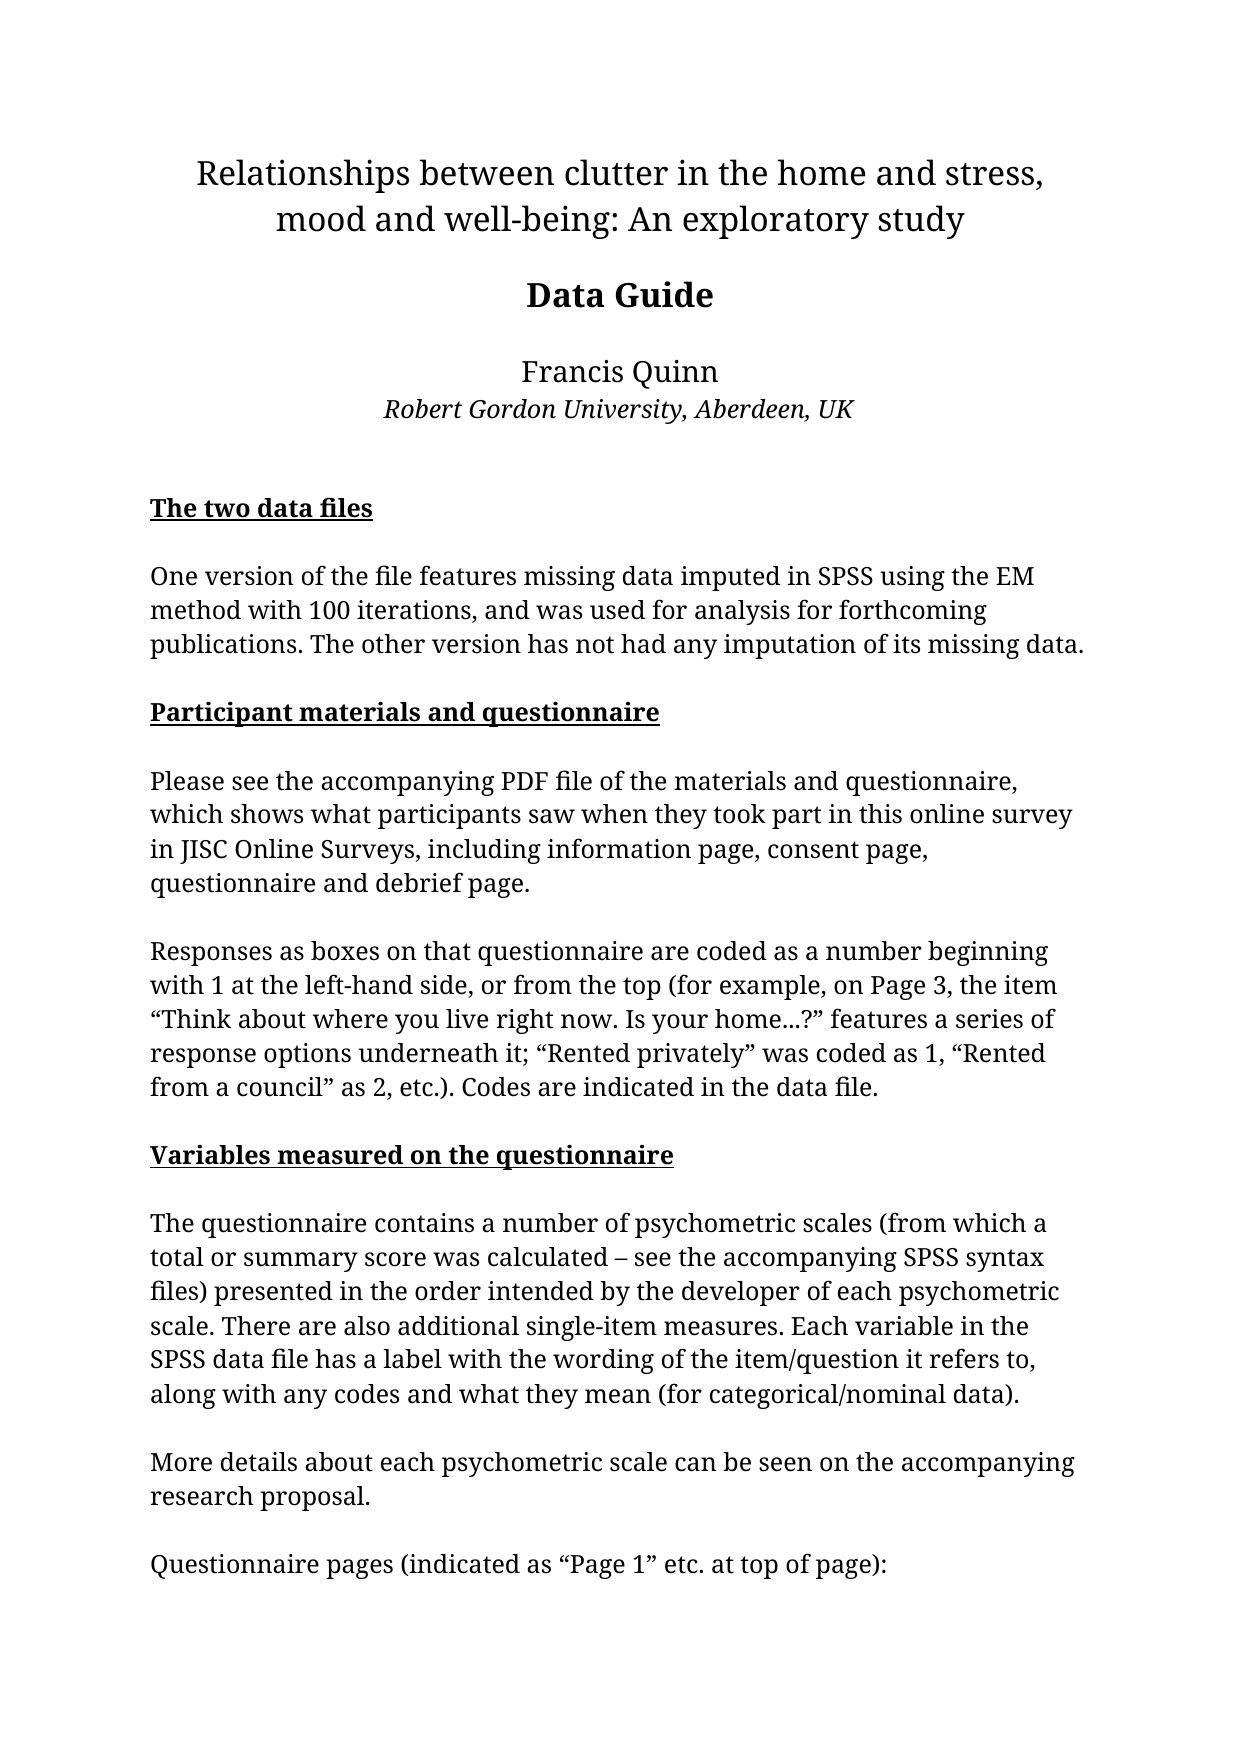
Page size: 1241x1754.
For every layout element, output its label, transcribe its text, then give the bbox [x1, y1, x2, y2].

text The questionnaire contains a number of psychometric scales (from which a total or summary score was calculated – see the accompanying SPSS syntax files) presented in the order intended by the developer of each psychometric scale. There are also additional single-item measures. Each variable in the SPSS data file has a label with the wording of the item/question it refers to, along with any codes and what they mean (for categorical/nominal data). [150, 1206, 1090, 1410]
text Francis Quinn [150, 352, 1090, 391]
text The two data files [150, 491, 1090, 525]
text Please see the accompanying PDF file of the materials and questionnaire, which shows what participants saw when they took part in this online survey in JISC Online Surveys, including information page, consent page, questionnaire and debrief page. [150, 763, 1090, 899]
text Participant materials and questionnaire [150, 695, 1090, 729]
text Variables measured on the questionnaire [150, 1138, 1090, 1172]
text One version of the file features missing data imputed in SPSS using the EM method with 100 iterations, and was used for analysis for forthcoming publications. The other version has not had any imputation of its missing data. [150, 559, 1090, 661]
text Questionnaire pages (indicated as “Page 1” etc. at top of page): [150, 1547, 1090, 1581]
text Relationships between clutter in the home and stress, mood and well-being: An exploratory study [150, 150, 1090, 241]
text Data Guide [150, 272, 1090, 317]
text More details about each psychometric scale can be seen on the accompanying research proposal. [150, 1444, 1090, 1512]
text Responses as boxes on that questionnaire are coded as a number beginning with 1 at the left-hand side, or from the top (for example, on Page 3, the item “Think about where you live right now. Is your home...?” features a series of response options underneath it; “Rented privately” was coded as 1, “Rented from a council” as 2, etc.). Codes are indicated in the data file. [150, 933, 1090, 1104]
text Robert Gordon University, Aberdeen, UK [150, 391, 1090, 425]
